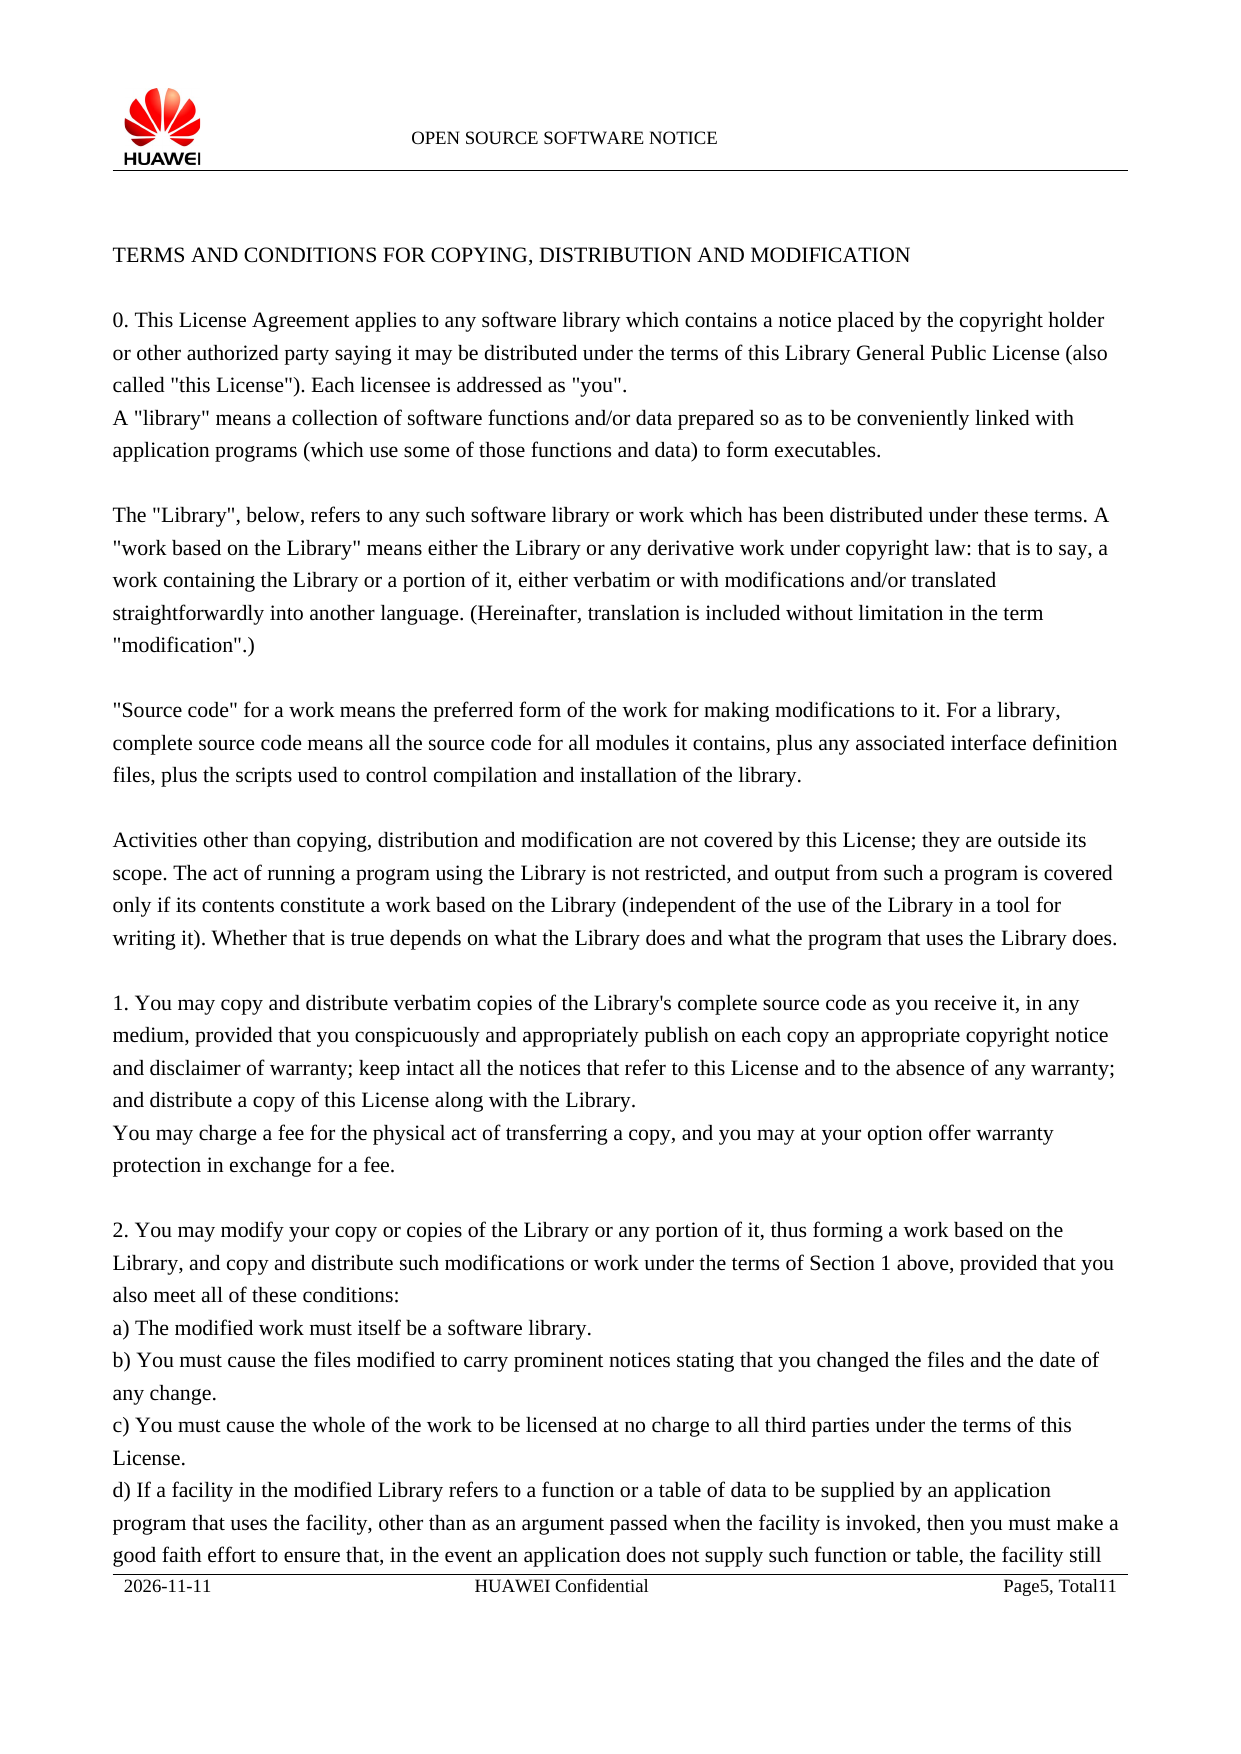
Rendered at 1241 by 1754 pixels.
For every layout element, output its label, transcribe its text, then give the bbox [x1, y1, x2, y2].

picture [124, 88, 201, 165]
